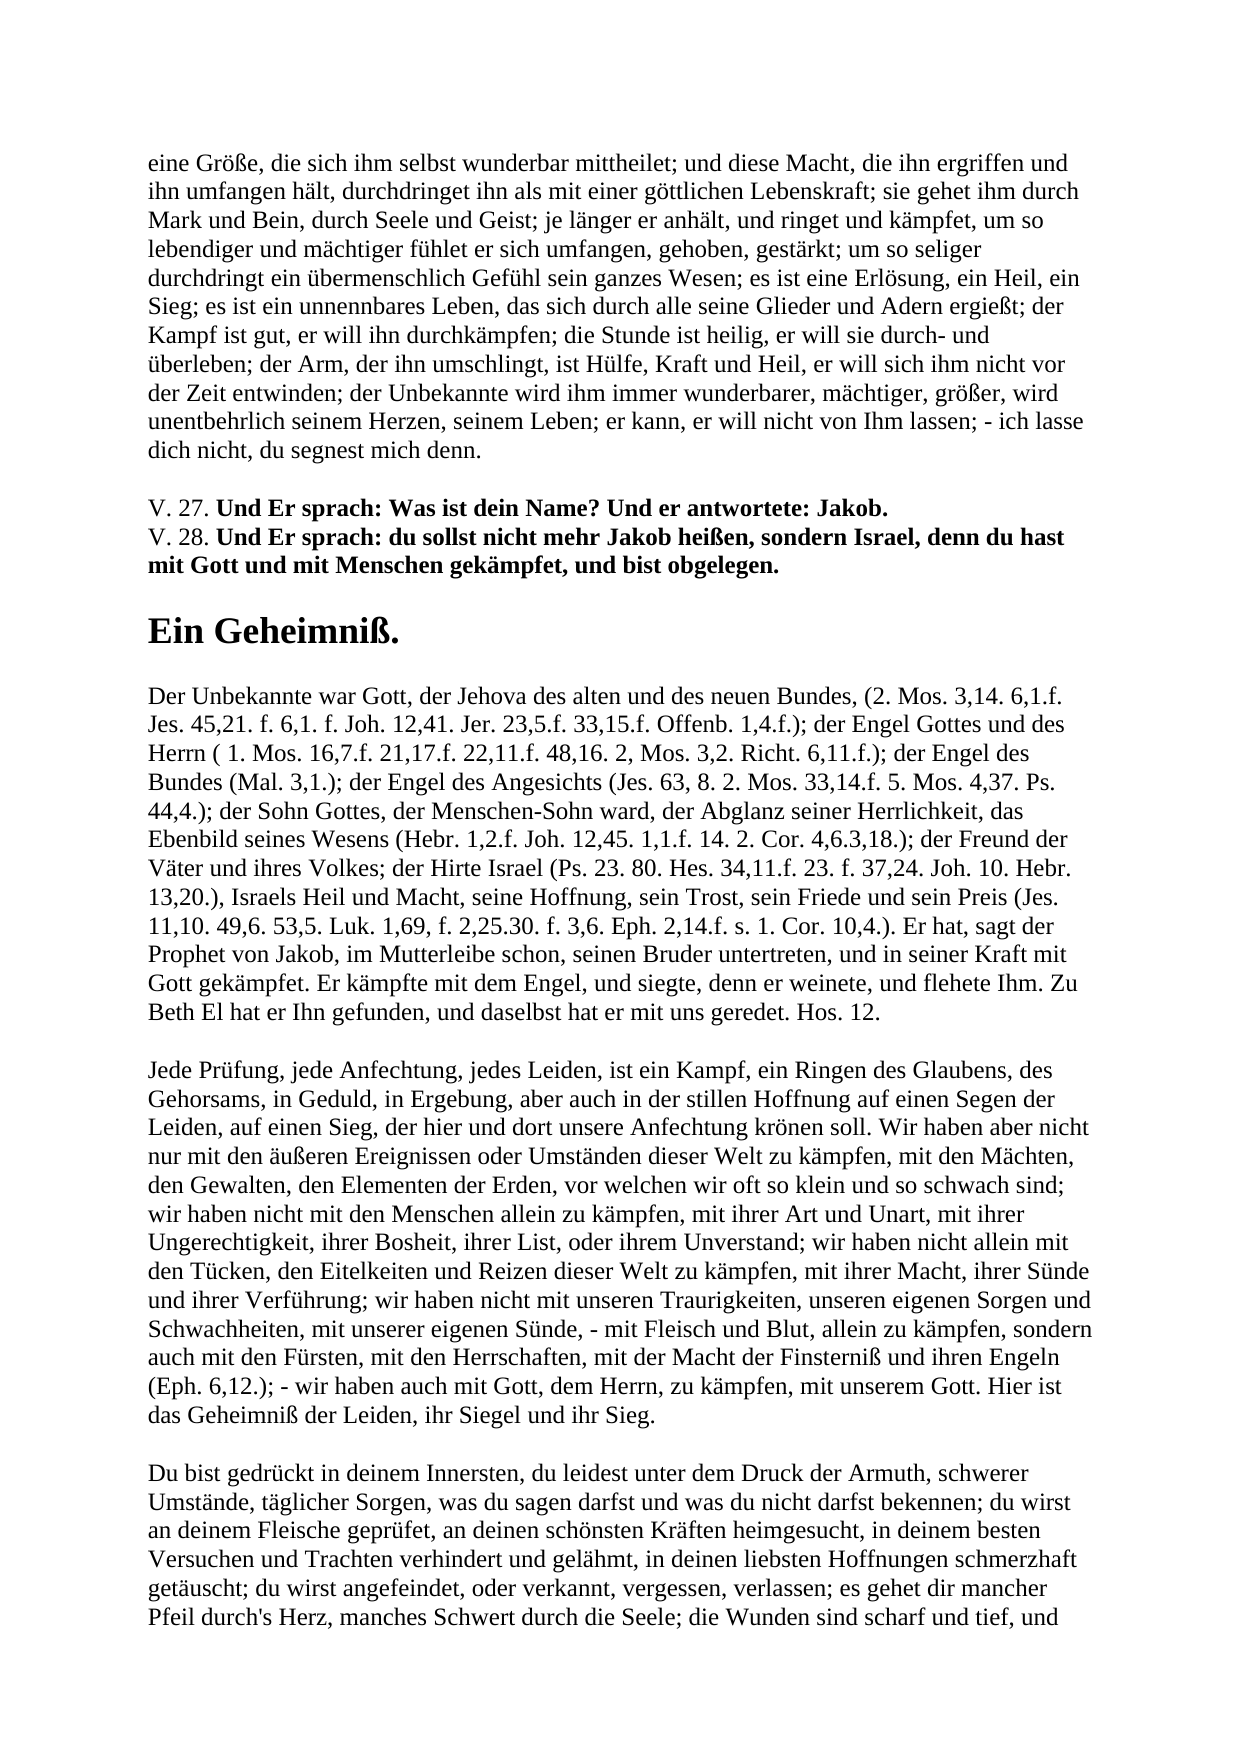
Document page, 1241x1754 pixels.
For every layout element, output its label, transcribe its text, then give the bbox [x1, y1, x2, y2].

text Jede Prüfung, jede Anfechtung, jedes Leiden, ist ein Kampf, ein Ringen des Glaubens, des Gehorsams, in Geduld, in Ergebung, aber auch in der stillen Hoffnung auf einen Segen der Leiden, auf einen Sieg, der hier und dort unsere Anfechtung krönen soll. Wir haben aber nicht nur mit den äußeren Ereignissen oder Umständen dieser Welt zu kämpfen, mit den Mächten, den Gewalten, den Elementen der Erden, vor welchen wir oft so klein und so schwach sind; wir haben nicht mit den Menschen allein zu kämpfen, mit ihrer Art und Unart, mit ihrer Ungerechtigkeit, ihrer Bosheit, ihrer List, oder ihrem Unverstand; wir haben nicht allein mit den Tücken, den Eitelkeiten und Reizen dieser Welt zu kämpfen, mit ihrer Macht, ihrer Sünde und ihrer Verführung; wir haben nicht mit unseren Traurigkeiten, unseren eigenen Sorgen und Schwachheiten, mit unserer eigenen Sünde, - mit Fleisch und Blut, allein zu kämpfen, sondern auch mit den Fürsten, mit den Herrschaften, mit der Macht der Finsterniß und ihren Engeln (Eph. 6,12.); - wir haben auch mit Gott, dem Herrn, zu kämpfen, mit unserem Gott. Hier ist das Geheimniß der Leiden, ihr Siegel und ihr Sieg. [148, 1055, 1093, 1429]
text Der Unbekannte war Gott, der Jehova des alten und des neuen Bundes, (2. Mos. 3,14. 6,1.f. Jes. 45,21. f. 6,1. f. Joh. 12,41. Jer. 23,5.f. 33,15.f. Offenb. 1,4.f.); der Engel Gottes und des Herrn ( 1. Mos. 16,7.f. 21,17.f. 22,11.f. 48,16. 2, Mos. 3,2. Richt. 6,11.f.); der Engel des Bundes (Mal. 3,1.); der Engel des Angesichts (Jes. 63, 8. 2. Mos. 33,14.f. 5. Mos. 4,37. Ps. 44,4.); der Sohn Gottes, der Menschen-Sohn ward, der Abglanz seiner Herrlichkeit, das Ebenbild seines Wesens (Hebr. 1,2.f. Joh. 12,45. 1,1.f. 14. 2. Cor. 4,6.3,18.); der Freund der Väter und ihres Volkes; der Hirte Israel (Ps. 23. 80. Hes. 34,11.f. 23. f. 37,24. Joh. 10. Hebr. 13,20.), Israels Heil und Macht, seine Hoffnung, sein Trost, sein Friede und sein Preis (Jes. 11,10. 49,6. 53,5. Luk. 1,69, f. 2,25.30. f. 3,6. Eph. 2,14.f. s. 1. Cor. 10,4.). Er hat, sagt der Prophet von Jakob, im Mutterleibe schon, seinen Bruder untertreten, und in seiner Kraft mit Gott gekämpfet. Er kämpfte mit dem Engel, und siegte, denn er weinete, und flehete Ihm. Zu Beth El hat er Ihn gefunden, und daselbst hat er mit uns geredet. Hos. 12. [148, 681, 1093, 1026]
text V. 27. Und Er sprach: Was ist dein Name? Und er antwortete: Jakob. V. 28. Und Er sprach: du sollst nicht mehr Jakob heißen, sondern Israel, denn du hast mit Gott und mit Menschen gekämpfet, und bist obgelegen. [148, 493, 1093, 579]
subtitle Ein Geheimniß. [148, 608, 1093, 652]
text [148, 1458, 1093, 1630]
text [148, 148, 1093, 464]
